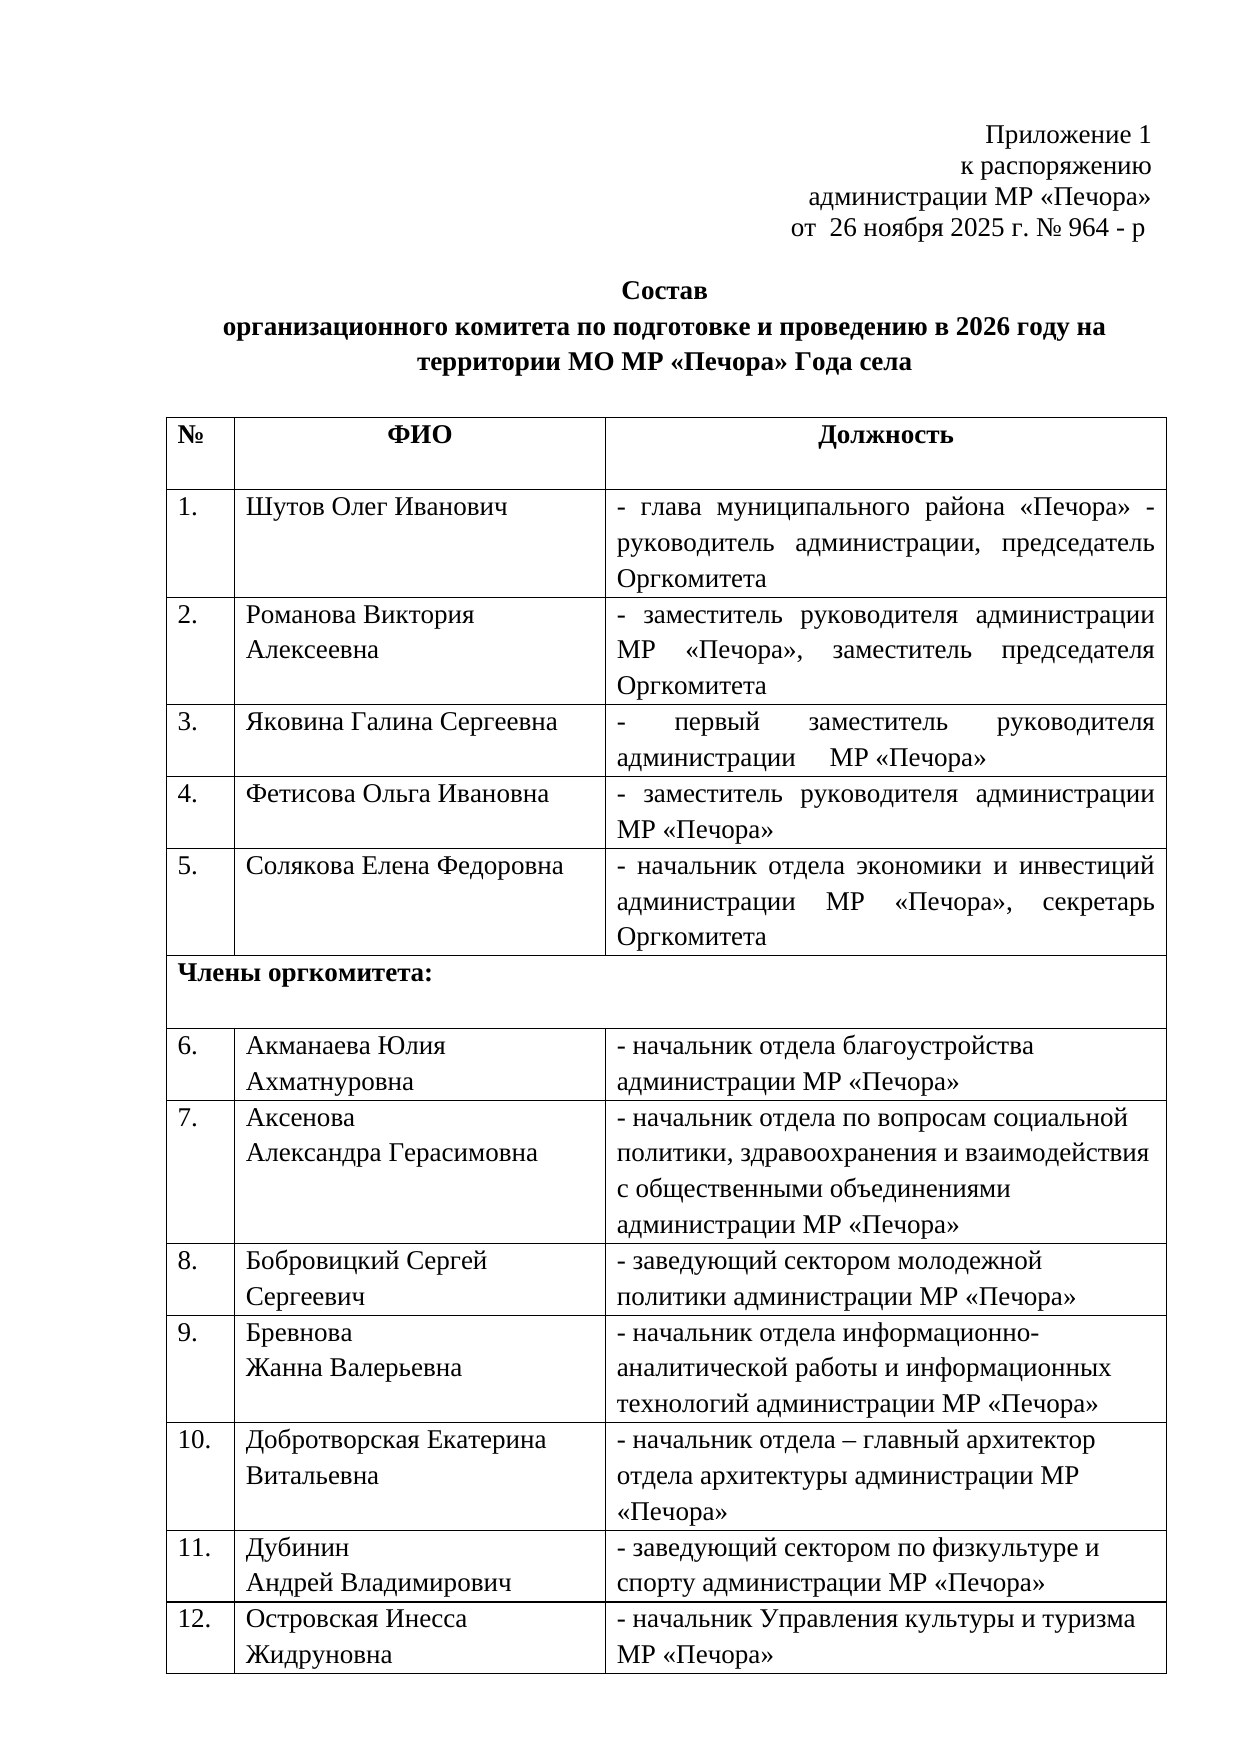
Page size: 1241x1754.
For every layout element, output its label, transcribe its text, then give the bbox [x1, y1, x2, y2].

table_cell - начальник отдела – главный архитектор отдела архитектуры администрации МР «Печора» [606, 1423, 1166, 1529]
table_cell Дубинин Андрей Владимирович [235, 1531, 605, 1601]
table_header № [167, 418, 234, 489]
table_cell [167, 1244, 234, 1314]
table_cell [167, 777, 234, 848]
table_cell [167, 598, 234, 704]
table_cell Романова Виктория Алексеевна [235, 598, 605, 704]
table_cell Бревнова Жанна Валерьевна [235, 1316, 605, 1422]
table_cell - начальник отдела информационно-аналитической работы и информационных технологий администрации МР «Печора» [606, 1316, 1166, 1422]
text к распоряжению [252, 149, 1152, 180]
table_cell - начальник отдела экономики и инвестиций администрации МР «Печора», секретарь Оргкомитета [606, 849, 1166, 955]
table_cell - глава муниципального района «Печора» - руководитель администрации, председатель Оргкомитета [606, 490, 1166, 597]
table_cell Яковина Галина Сергеевна [235, 705, 605, 776]
table_cell Акманаева Юлия Ахматнуровна [235, 1029, 605, 1099]
table_cell - первый заместитель руководителя администрации МР «Печора» [606, 705, 1166, 776]
table_cell - заместитель руководителя администрации МР «Печора», заместитель председателя Оргкомитета [606, 598, 1166, 704]
table_cell Бобровицкий Сергей Сергеевич [235, 1244, 605, 1314]
table_cell - заместитель руководителя администрации МР «Печора» [606, 777, 1166, 848]
table_cell Шутов Олег Иванович [235, 490, 605, 597]
table_cell Фетисова Ольга Ивановна [235, 777, 605, 848]
table_cell [167, 1423, 234, 1529]
table_cell Добротворская Екатерина Витальевна [235, 1423, 605, 1529]
table_cell - заведующий сектором молодежной политики администрации МР «Печора» [606, 1244, 1166, 1314]
table_header ФИО [235, 418, 605, 489]
text администрации МР «Печора» [252, 180, 1152, 212]
table_header Должность [606, 418, 1166, 489]
text от 26 ноября 2025 г. № 964 - р [252, 212, 1152, 243]
table_cell [167, 1101, 234, 1243]
text Состав [177, 274, 1152, 305]
table_cell - начальник Управления культуры и туризма МР «Печора» [606, 1603, 1166, 1673]
table_cell [167, 705, 234, 776]
text организационного комитета по подготовке и проведению в 2026 году на территории МО МР «Печора» Года села [177, 309, 1152, 376]
table_cell - начальник отдела благоустройства администрации МР «Печора» [606, 1029, 1166, 1099]
table_cell [167, 490, 234, 597]
text Приложение 1 [177, 118, 1152, 149]
table_cell [167, 1603, 234, 1673]
table_cell Островская Инесса Жидруновна [235, 1603, 605, 1673]
table_cell [167, 1316, 234, 1422]
table_cell - заведующий сектором по физкультуре и спорту администрации МР «Печора» [606, 1531, 1166, 1601]
table_cell [167, 1531, 234, 1601]
table_cell Солякова Елена Федоровна [235, 849, 605, 955]
table_cell [167, 1029, 234, 1099]
table_cell - начальник отдела по вопросам социальной политики, здравоохранения и взаимодействия с общественными объединениями администрации МР «Печора» [606, 1101, 1166, 1243]
table_cell Члены оргкомитета: [167, 956, 1166, 1028]
table_cell Аксенова Александра Герасимовна [235, 1101, 605, 1243]
table_cell [167, 849, 234, 955]
